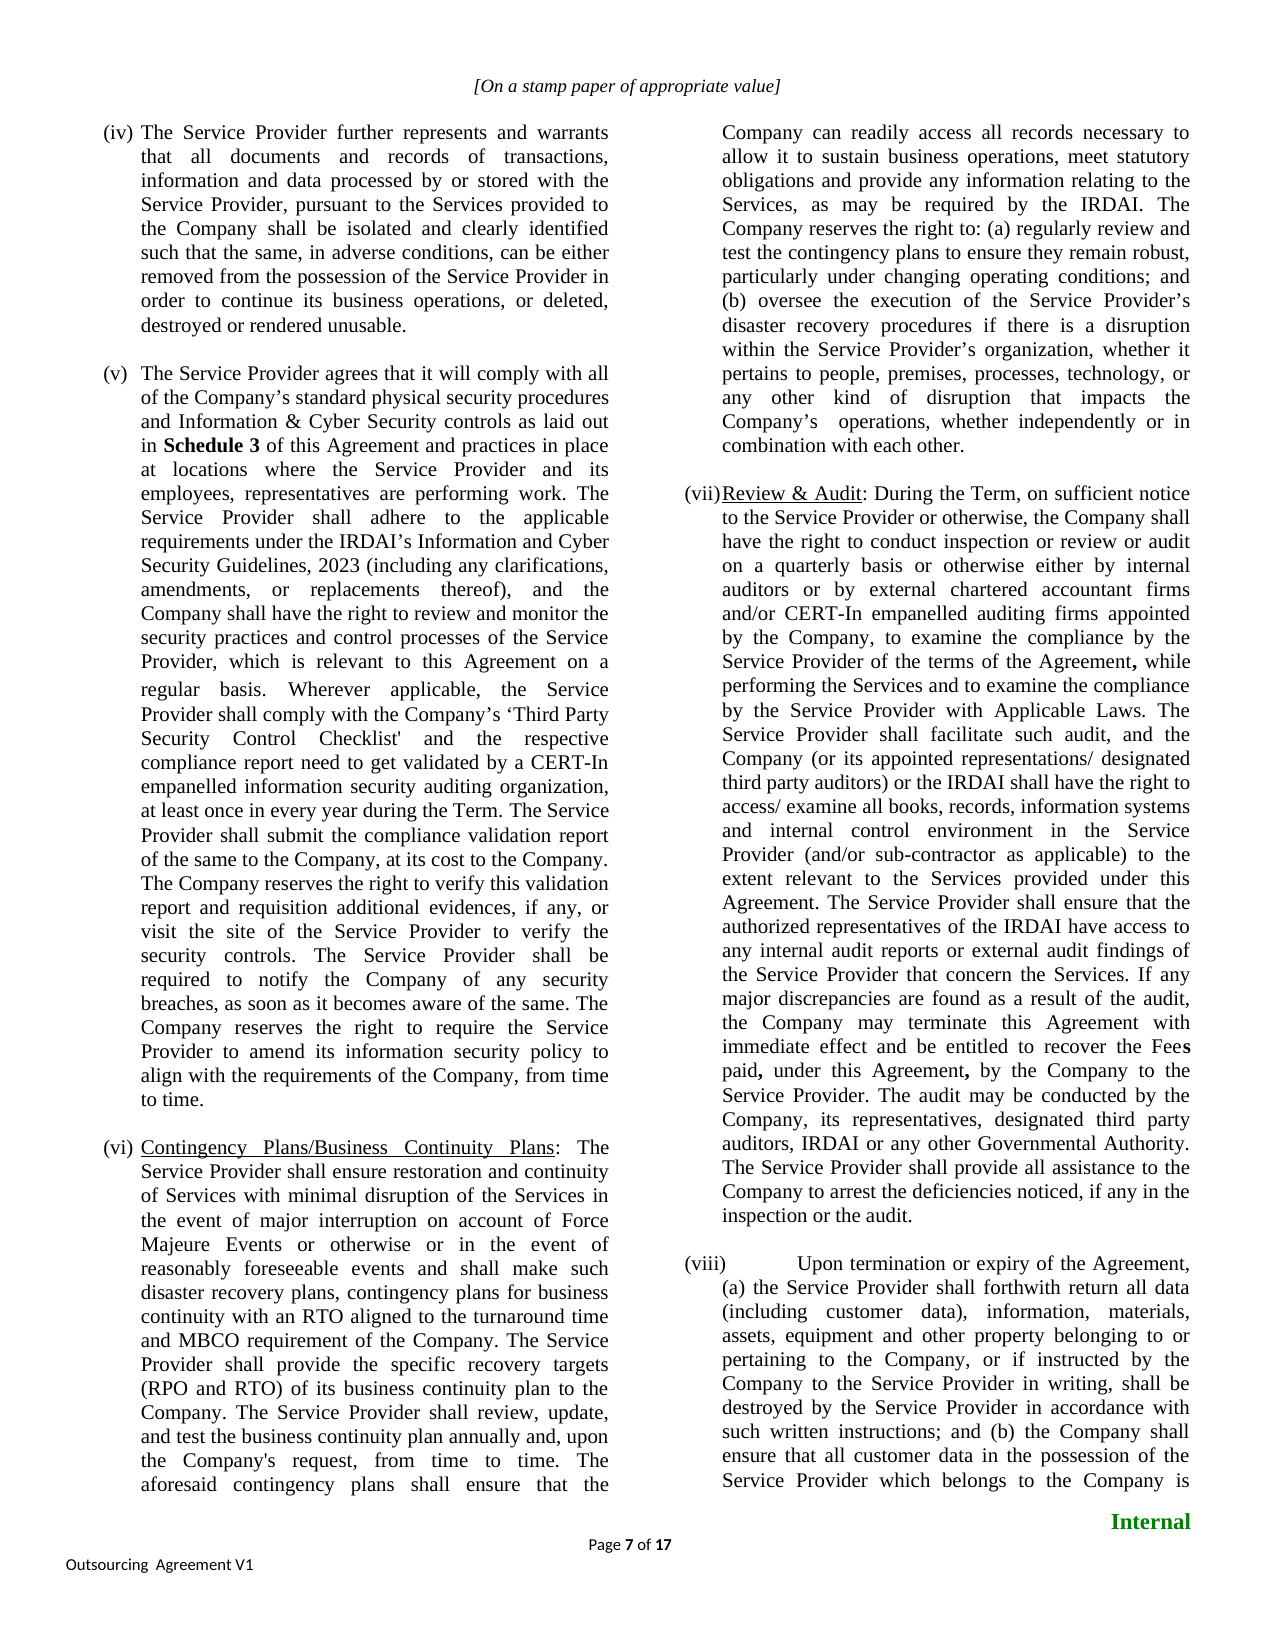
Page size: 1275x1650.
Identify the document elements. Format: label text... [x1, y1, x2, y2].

list The Service Provider agrees that it will comply with all of the Company’s standard physical security procedures and Information & Cyber Security controls as laid out in Schedule 3 of this Agreement and practices in place at locations where the Service Provider and its employees, representatives are performing work. The Service Provider shall adhere to the applicable requirements under the IRDAI’s Information and Cyber Security Guidelines, 2023 (including any clarifications, amendments, or replacements thereof), and the Company shall have the right to review and monitor the security practices and control processes of the Service Provider, which is relevant to this Agreement on a regular basis. Wherever applicable, the Service Provider shall comply with the Company’s ‘Third Party Security Control Checklist' and the respective compliance report need to get validated by a CERT-In empanelled information security auditing organization, at least once in every year during the Term. The Service Provider shall submit the compliance validation report of the same to the Company, at its cost to the Company. The Company reserves the right to verify this validation report and requisition additional evidences, if any, or visit the site of the Service Provider to verify the security controls. The Service Provider shall be required to notify the Company of any security breaches, as soon as it becomes aware of the same. The Company reserves the right to require the Service Provider to amend its information security policy to align with the requirements of the Company, from time to time. [103, 361, 609, 1111]
list Contingency Plans/Business Continuity Plans: The Service Provider shall ensure restoration and continuity of Services with minimal disruption of the Services in the event of major interruption on account of Force Majeure Events or otherwise or in the event of reasonably foreseeable events and shall make such disaster recovery plans, contingency plans for business continuity with an RTO aligned to the turnaround time and MBCO requirement of the Company. The Service Provider shall provide the specific recovery targets (RPO and RTO) of its business continuity plan to the Company. The Service Provider shall review, update, and test the business continuity plan annually and, upon the Company's request, from time to time. The aforesaid contingency plans shall ensure that the Company can readily access all records necessary to allow it to sustain business operations, meet statutory obligations and provide any information relating to the Services, as may be required by the IRDAI. The Company reserves the right to: (a) regularly review and test the contingency plans to ensure they remain robust, particularly under changing operating conditions; and (b) oversee the execution of the Service Provider’s disaster recovery procedures if there is a disruption within the Service Provider’s organization, whether it pertains to people, premises, processes, technology, or any other kind of disruption that impacts the Company’s operations, whether independently or in combination with each other. [103, 1135, 609, 1496]
list Review & Audit: During the Term, on sufficient notice to the Service Provider or otherwise, the Company shall have the right to conduct inspection or review or audit on a quarterly basis or otherwise either by internal auditors or by external chartered accountant firms and/or CERT-In empanelled auditing firms appointed by the Company, to examine the compliance by the Service Provider of the terms of the Agreement, while performing the Services and to examine the compliance by the Service Provider with Applicable Laws. The Service Provider shall facilitate such audit, and the Company (or its appointed representations/ designated third party auditors) or the IRDAI shall have the right to access/ examine all books, records, information systems and internal control environment in the Service Provider (and/or sub-contractor as applicable) to the extent relevant to the Services provided under this Agreement. The Service Provider shall ensure that the authorized representatives of the IRDAI have access to any internal audit reports or external audit findings of the Service Provider that concern the Services. If any major discrepancies are found as a result of the audit, the Company may terminate this Agreement with immediate effect and be entitled to recover the Fees paid, under this Agreement, by the Company to the Service Provider. The audit may be conducted by the Company, its representatives, designated third party auditors, IRDAI or any other Governmental Authority. The Service Provider shall provide all assistance to the Company to arrest the deficiencies noticed, if any in the inspection or the audit. [684, 481, 1191, 1227]
list Contingency Plans/Business Continuity Plans: The Service Provider shall ensure restoration and continuity of Services with minimal disruption of the Services in the event of major interruption on account of Force Majeure Events or otherwise or in the event of reasonably foreseeable events and shall make such disaster recovery plans, contingency plans for business continuity with an RTO aligned to the turnaround time and MBCO requirement of the Company. The Service Provider shall provide the specific recovery targets (RPO and RTO) of its business continuity plan to the Company. The Service Provider shall review, update, and test the business continuity plan annually and, upon the Company's request, from time to time. The aforesaid contingency plans shall ensure that the Company can readily access all records necessary to allow it to sustain business operations, meet statutory obligations and provide any information relating to the Services, as may be required by the IRDAI. The Company reserves the right to: (a) regularly review and test the contingency plans to ensure they remain robust, particularly under changing operating conditions; and (b) oversee the execution of the Service Provider’s disaster recovery procedures if there is a disruption within the Service Provider’s organization, whether it pertains to people, premises, processes, technology, or any other kind of disruption that impacts the Company’s operations, whether independently or in combination with each other. [684, 120, 1191, 457]
list The Service Provider further represents and warrants that all documents and records of transactions, information and data processed by or stored with the Service Provider, pursuant to the Services provided to the Company shall be isolated and clearly identified such that the same, in adverse conditions, can be either removed from the possession of the Service Provider in order to continue its business operations, or deleted, destroyed or rendered unusable. [103, 120, 609, 337]
